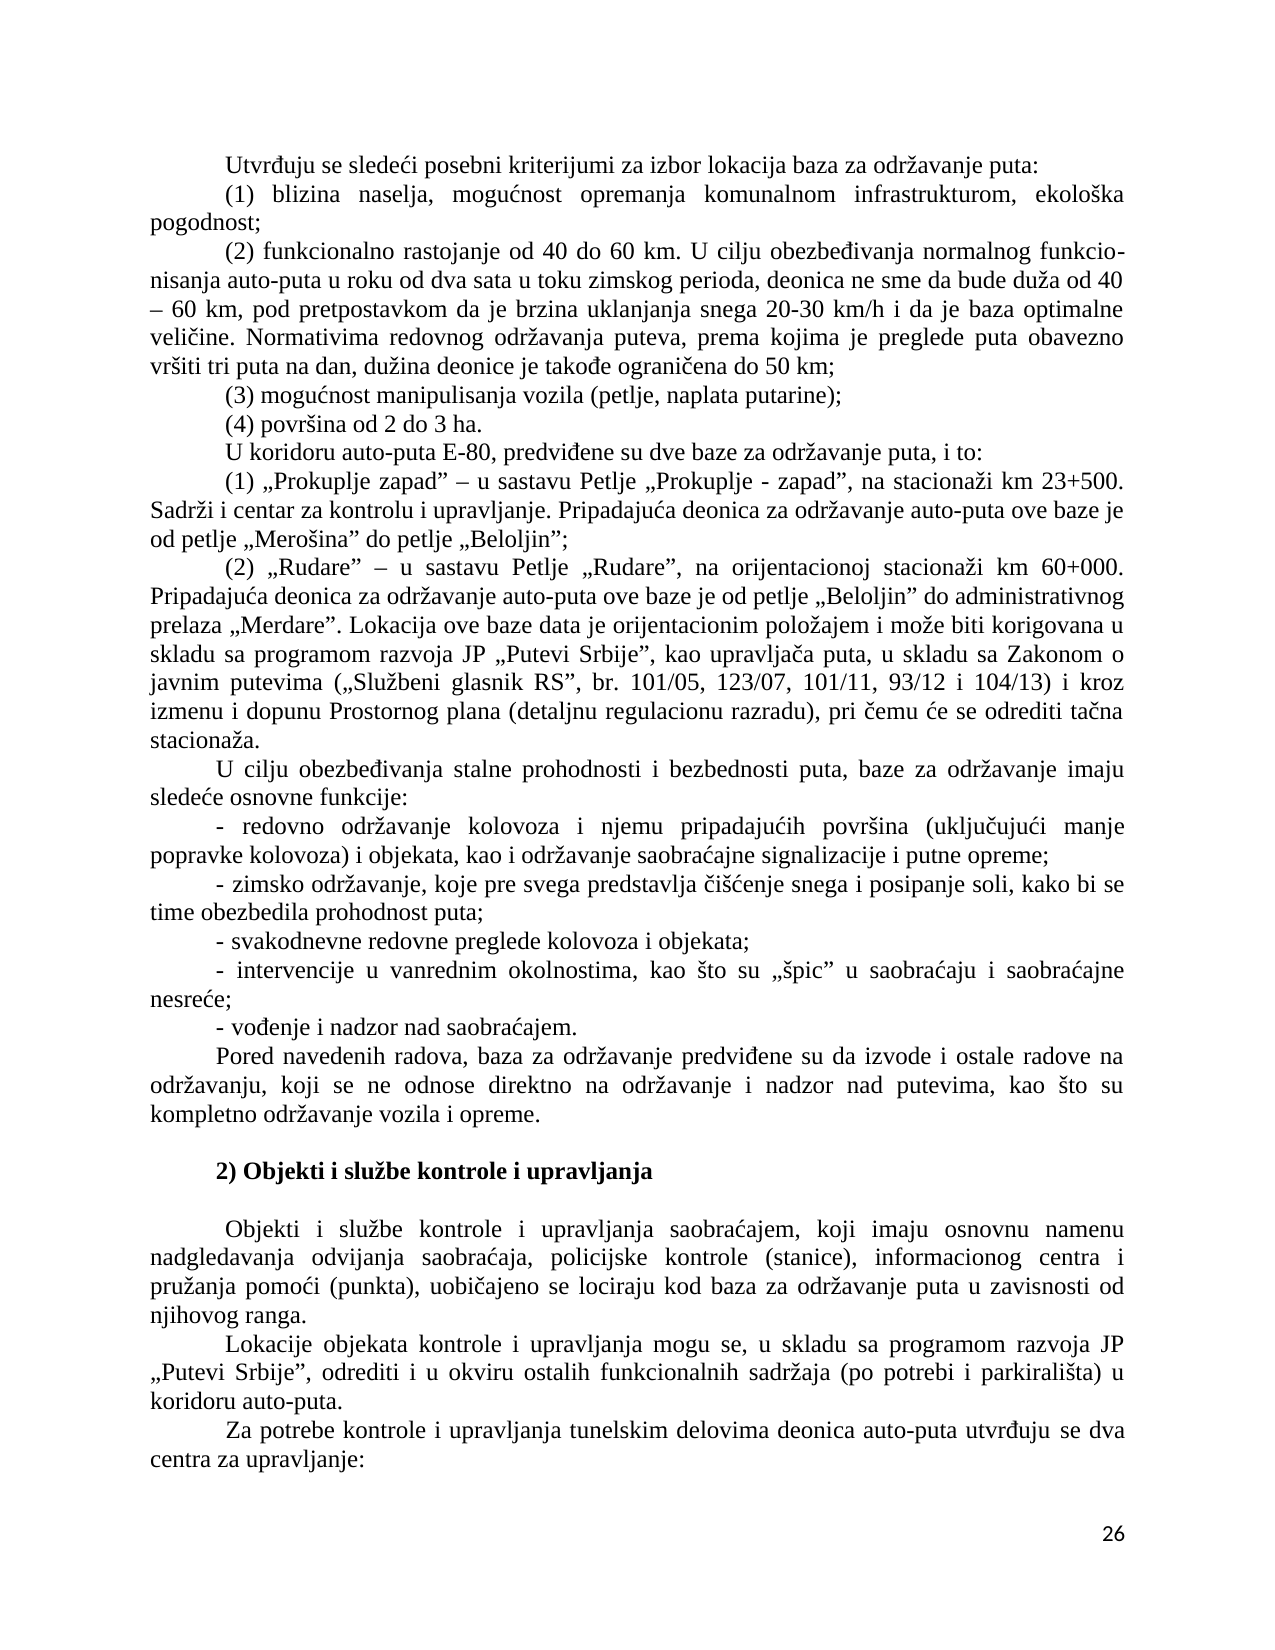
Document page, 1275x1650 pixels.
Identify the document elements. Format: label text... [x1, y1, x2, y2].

list intervencije u vanrednim okolnostima, kao što su „špic” u saobraćaju i saobraćajne nesreće; [150, 955, 1125, 1012]
text Objekti i službe kontrole i upravljanja saobraćajem, koji imaju osnovnu namenu nadgledavanja odvijanja saobraćaja, policijske kontrole (stanice), informacionog centra i pružanja pomoći (punkta), uobičajeno se lociraju kod baza za održavanje puta u zavisnosti od njihovog ranga. [150, 1214, 1125, 1329]
text (2) „Rudare” – u sastavu Petlje „Rudare”, na orijentacionoj stacionaži km 60+000. Pripadajuća deonica za održavanje auto-puta ove baze je od petlje „Beloljin” do administrativnog prelaza „Merdare”. Lokacija ove baze data je orijentacionim položajem i može biti korigovana u skladu sa programom razvoja JP „Putevi Srbije”, kao upravljača puta, u skladu sa Zakonom o javnim putevima („Službeni glasnik RS”, br. 101/05, 123/07, 101/11, 93/12 i 104/13) i kroz izmenu i dopunu Prostornog plana (detaljnu regulacionu razradu), pri čemu će se odrediti tačna stacionaža. [150, 552, 1125, 754]
text Lokacije objekata kontrole i upravljanja mogu se, u skladu sa programom razvoja JP „Putevi Srbije”, odrediti i u okviru ostalih funkcionalnih sadržaja (po potrebi i parkirališta) u koridoru auto-puta. [150, 1329, 1125, 1415]
text Za potrebe kontrole i upravljanja tunelskim delovima deonica auto-puta utvrđuju se dva centra za upravljanje: [150, 1415, 1125, 1472]
list vođenje i nadzor nad saobraćajem. [216, 1012, 1125, 1041]
list redovno održavanje kolovoza i njemu pripadajućih površina (uključujući manje popravke kolovoza) i objekata, kao i održavanje saobraćajne signalizacije i putne opreme; [150, 811, 1125, 869]
text (4) površina od 2 do 3 ha. [150, 409, 1125, 437]
text (2) funkcionalno rastojanje od 40 do 60 km. U cilju obezbeđivanja normalnog funkcionisanja auto-puta u roku od dva sata u toku zimskog perioda, deonica ne sme da bude duža od 40 – 60 km, pod pretpostavkom da je brzina uklanjanja snega 20-30 km/h i da je baza optimalne veličine. Normativima redovnog održavanja puteva, prema kojima je preglede puta obavezno vršiti tri puta na dan, dužina deonice je takođe ograničena do 50 km; [150, 236, 1125, 380]
text Utvrđuju se sledeći posebni kriterijumi za izbor lokacija baza za održavanje puta: [150, 150, 1125, 179]
text U koridoru auto-puta E-80, predviđene su dve baze za održavanje puta, i to: [150, 437, 1125, 466]
text (3) mogućnost manipulisanja vozila (petlje, naplata putarine); [150, 380, 1125, 409]
list svakodnevne redovne preglede kolovoza i objekata; [150, 926, 1125, 955]
text 2) Objekti i službe kontrole i upravljanja [150, 1156, 1125, 1185]
text Pored navedenih radova, baza za održavanje predviđene su da izvode i ostale radove na održavanju, koji se ne odnose direktno na održavanje i nadzor nad putevima, kao što su kompletno održavanje vozila i opreme. [150, 1041, 1125, 1127]
text (1) „Prokuplje zapad” – u sastavu Petlje „Prokuplje - zapad”, na stacionaži km 23+500. Sadrži i centar za kontrolu i upravljanje. Pripadajuća deonica za održavanje auto-puta ove baze je od petlje „Merošina” do petlje „Beloljin”; [150, 466, 1125, 552]
text U cilju obezbeđivanja stalne prohodnosti i bezbednosti puta, baze za održavanje imaju sledeće osnovne funkcije: [150, 754, 1125, 811]
text (1) blizina naselja, mogućnost opremanja komunalnom infrastrukturom, ekološka pogodnost; [150, 179, 1125, 236]
list zimsko održavanje, koje pre svega predstavlja čišćenje snega i posipanje soli, kako bi se time obezbedila prohodnost puta; [150, 869, 1125, 926]
